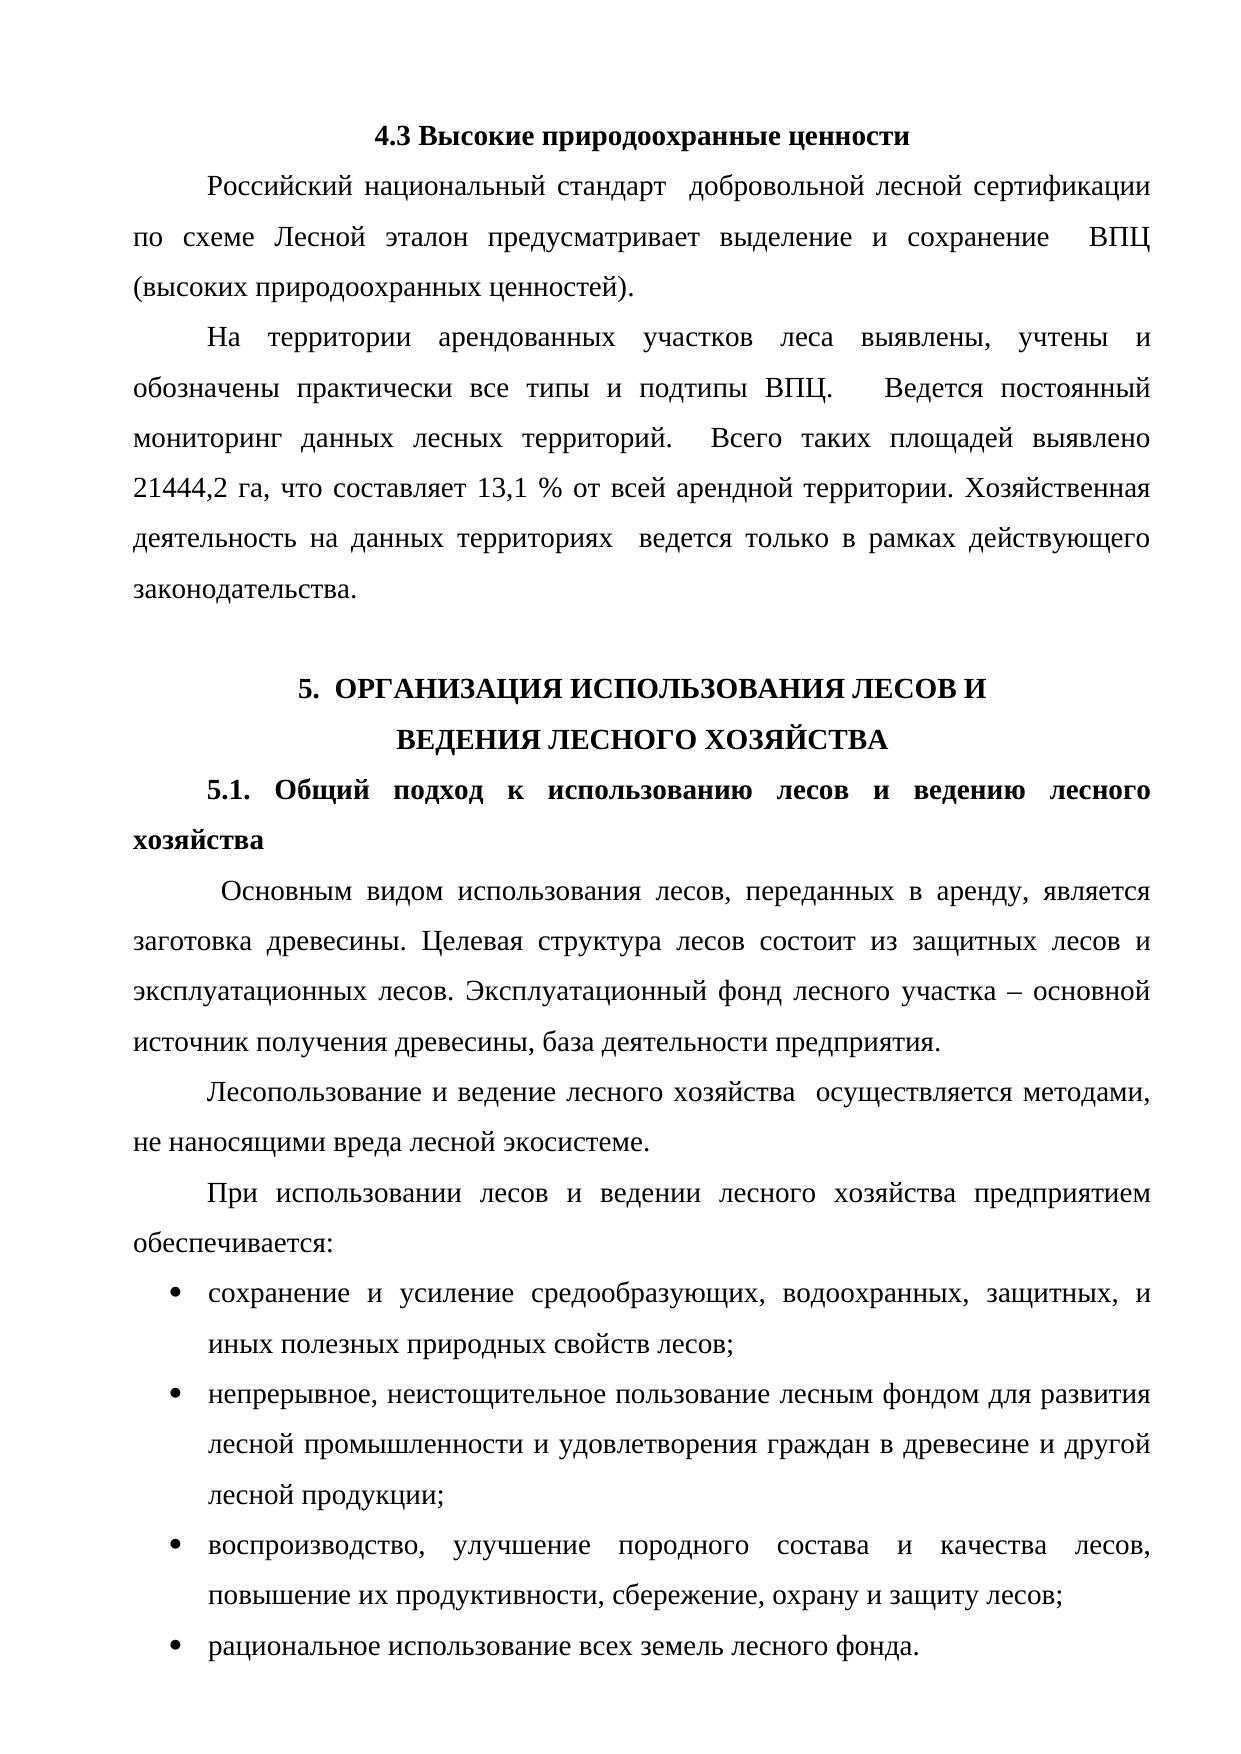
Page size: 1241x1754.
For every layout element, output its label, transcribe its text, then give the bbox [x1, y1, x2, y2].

text Основным видом использования лесов, переданных в аренду, является заготовка древесины. Целевая структура лесов состоит из защитных лесов и эксплуатационных лесов. Эксплуатационный фонд лесного участка – основной источник получения древесины, база деятельности предприятия. [133, 873, 1152, 1057]
list сохранение и усиление средообразующих, водоохранных, защитных, и иных полезных природных свойств лесов; [170, 1275, 1152, 1359]
text На территории арендованных участков леса выявлены, учтены и обозначены практически все типы и подтипы ВПЦ. Ведется постоянный мониторинг данных лесных территорий. Всего таких площадей выявлено 21444,2 га, что составляет 13,1 % от всей арендной территории. Хозяйственная деятельность на данных территориях ведется только в рамках действующего законодательства. [133, 319, 1152, 604]
text При использовании лесов и ведении лесного хозяйства предприятием обеспечивается: [133, 1175, 1152, 1258]
text 4.3 Высокие природоохранные ценности [133, 118, 1152, 152]
list воспроизводство, улучшение породного состава и качества лесов, повышение их продуктивности, сбережение, охрану и защиту лесов; [170, 1527, 1152, 1611]
text Лесопользование и ведение лесного хозяйства осуществляется методами, не наносящими вреда лесной экосистеме. [133, 1074, 1152, 1158]
list рациональное использование всех земель лесного фонда. [170, 1628, 1152, 1661]
list непрерывное, неистощительное пользование лесным фондом для развития лесной промышленности и удовлетворения граждан в древесине и другой лесной продукции; [170, 1376, 1152, 1510]
text 5. ОРГАНИЗАЦИЯ ИСПОЛЬЗОВАНИЯ ЛЕСОВ И [133, 672, 1152, 705]
text Российский национальный стандарт добровольной лесной сертификации по схеме Лесной эталон предусматривает выделение и сохранение ВПЦ (высоких природоохранных ценностей). [133, 168, 1152, 303]
text 5.1. Общий подход к использованию лесов и ведению лесного хозяйства [133, 772, 1152, 856]
text ВЕДЕНИЯ ЛЕСНОГО ХОЗЯЙСТВА [133, 722, 1152, 755]
